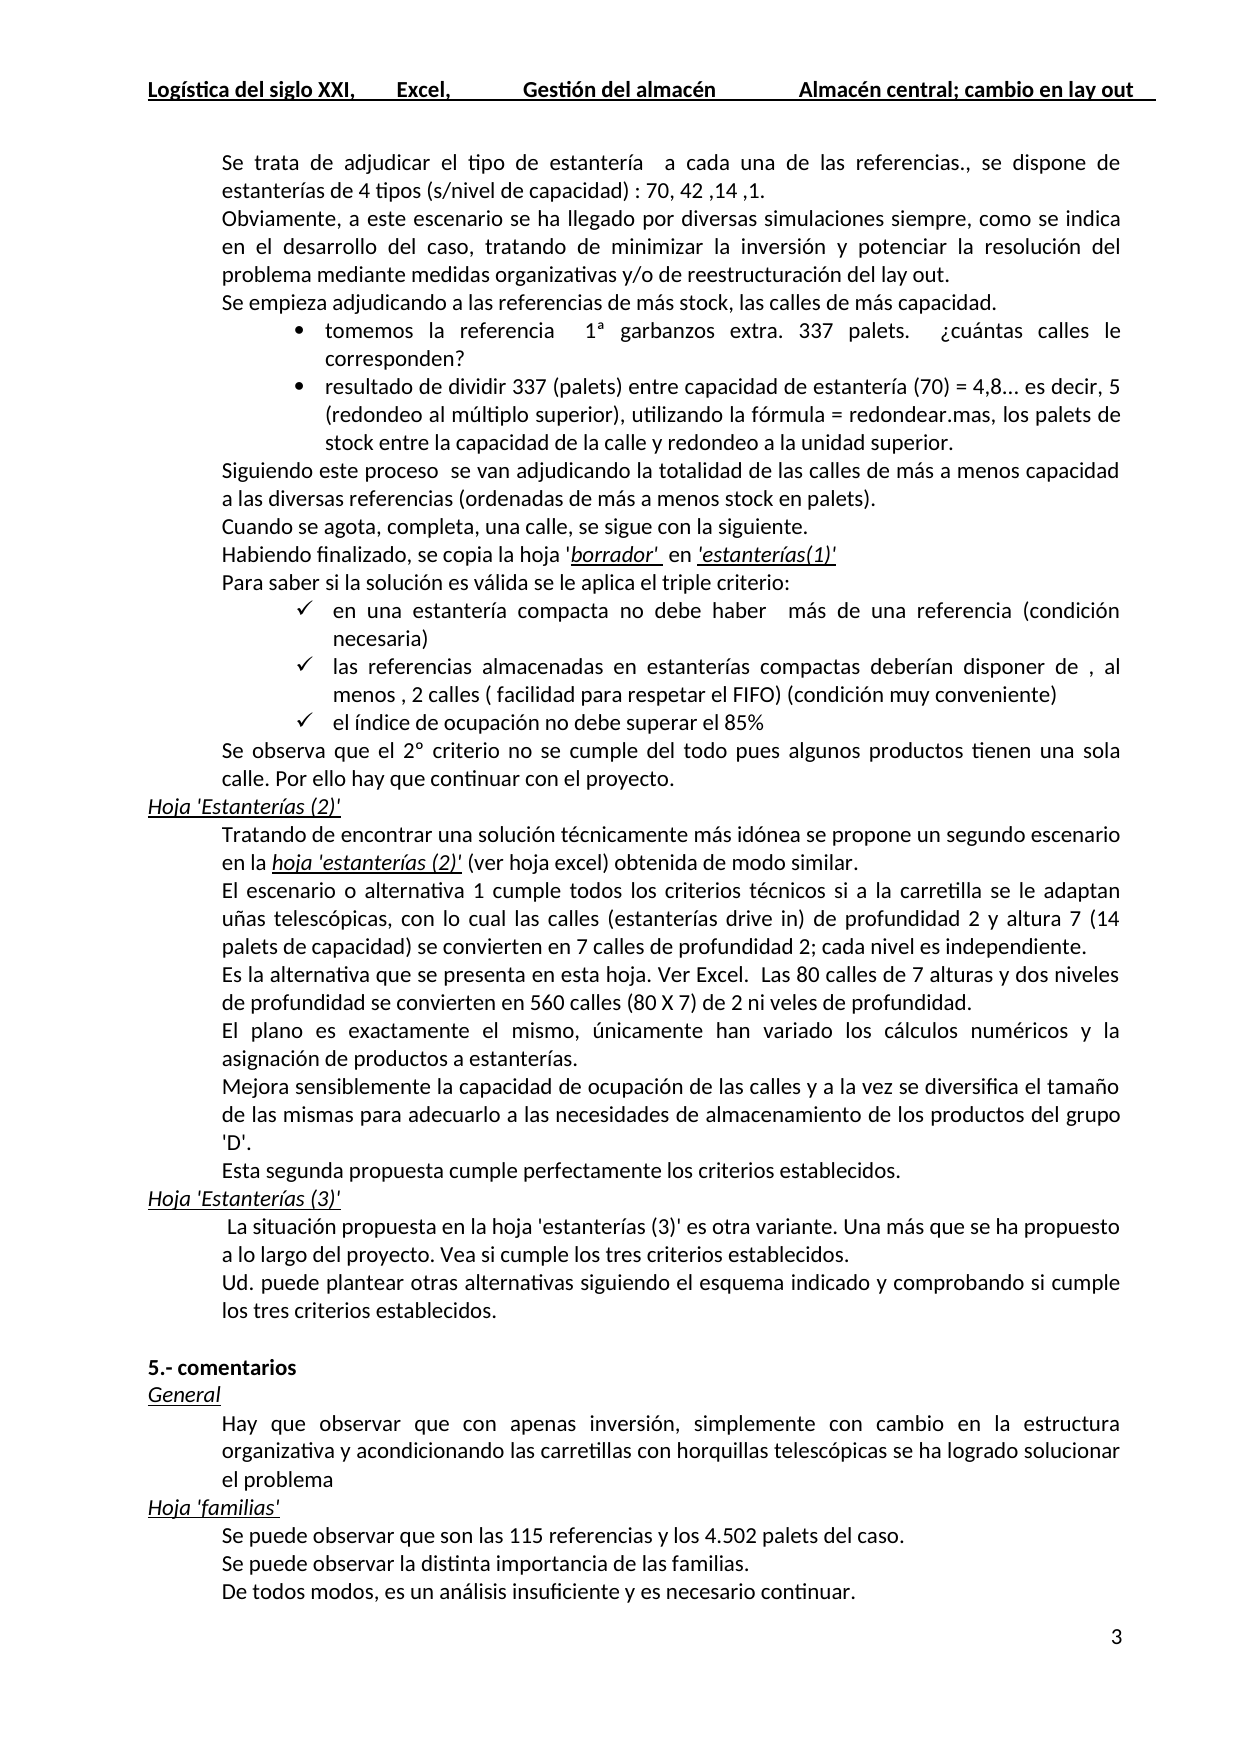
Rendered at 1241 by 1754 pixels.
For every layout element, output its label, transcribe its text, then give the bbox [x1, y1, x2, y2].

text Hoja 'Estanterías (3)' [148, 1184, 1122, 1212]
text General [148, 1381, 1122, 1409]
text Para saber si la solución es válida se le aplica el triple criterio: [222, 568, 1122, 596]
text Mejora sensiblemente la capacidad de ocupación de las calles y a la vez se diversifica el tamaño de las mismas para adecuarlo a las necesidades de almacenamiento de los productos del grupo 'D'. [222, 1072, 1122, 1156]
text Cuando se agota, completa, una calle, se sigue con la siguiente. [222, 512, 1122, 540]
text Se empieza adjudicando a las referencias de más stock, las calles de más capacidad. [222, 288, 1122, 316]
text 5.- comentarios [148, 1353, 1122, 1381]
text De todos modos, es un análisis insuficiente y es necesario continuar. [222, 1577, 1122, 1605]
text Ud. puede plantear otras alternativas siguiendo el esquema indicado y comprobando si cumple los tres criterios establecidos. [222, 1268, 1122, 1324]
text La situación propuesta en la hoja 'estanterías (3)' es otra variante. Una más que se ha propuesto a lo largo del proyecto. Vea si cumple los tres criterios establecidos. [222, 1212, 1122, 1268]
list resultado de dividir 337 (palets) entre capacidad de estantería (70) = 4,8... es decir, 5 (redondeo al múltiplo superior), utilizando la fórmula = redondear.mas, los palets de stock entre la capacidad de la calle y redondeo a la unidad superior. [295, 372, 1122, 456]
text Se observa que el 2º criterio no se cumple del todo pues algunos productos tienen una sola calle. Por ello hay que continuar con el proyecto. [222, 736, 1122, 792]
text El plano es exactamente el mismo, únicamente han variado los cálculos numéricos y la asignación de productos a estanterías. [222, 1016, 1122, 1072]
text Hoja 'Estanterías (2)' [148, 792, 1122, 820]
text Se puede observar la distinta importancia de las familias. [222, 1549, 1122, 1577]
text Se trata de adjudicar el tipo de estantería a cada una de las referencias., se dispone de estanterías de 4 tipos (s/nivel de capacidad) : 70, 42 ,14 ,1. [222, 148, 1122, 204]
text Hoja 'familias' [148, 1493, 1122, 1521]
text Esta segunda propuesta cumple perfectamente los criterios establecidos. [222, 1156, 1122, 1184]
text Es la alternativa que se presenta en esta hoja. Ver Excel. Las 80 calles de 7 alturas y dos niveles de profundidad se convierten en 560 calles (80 X 7) de 2 ni veles de profundidad. [222, 960, 1122, 1016]
list las referencias almacenadas en estanterías compactas deberían disponer de , al menos , 2 calles ( facilidad para respetar el FIFO) (condición muy conveniente) [295, 652, 1122, 708]
text Obviamente, a este escenario se ha llegado por diversas simulaciones siempre, como se indica en el desarrollo del caso, tratando de minimizar la inversión y potenciar la resolución del problema mediante medidas organizativas y/o de reestructuración del lay out. [222, 204, 1122, 288]
list tomemos la referencia 1ª garbanzos extra. 337 palets. ¿cuántas calles le corresponden? [295, 316, 1122, 372]
text El escenario o alternativa 1 cumple todos los criterios técnicos si a la carretilla se le adaptan uñas telescópicas, con lo cual las calles (estanterías drive in) de profundidad 2 y altura 7 (14 palets de capacidad) se convierten en 7 calles de profundidad 2; cada nivel es independiente. [222, 876, 1122, 960]
text Se puede observar que son las 115 referencias y los 4.502 palets del caso. [222, 1521, 1122, 1549]
text Habiendo finalizado, se copia la hoja 'borrador' en 'estanterías(1)' [222, 540, 1122, 568]
list el índice de ocupación no debe superar el 85% [295, 708, 1122, 736]
list en una estantería compacta no debe haber más de una referencia (condición necesaria) [295, 596, 1122, 652]
text Tratando de encontrar una solución técnicamente más idónea se propone un segundo escenario en la hoja 'estanterías (2)' (ver hoja excel) obtenida de modo similar. [222, 820, 1122, 876]
text Siguiendo este proceso se van adjudicando la totalidad de las calles de más a menos capacidad a las diversas referencias (ordenadas de más a menos stock en palets). [222, 456, 1122, 512]
text Hay que observar que con apenas inversión, simplemente con cambio en la estructura organizativa y acondicionando las carretillas con horquillas telescópicas se ha logrado solucionar el problema [222, 1409, 1122, 1493]
